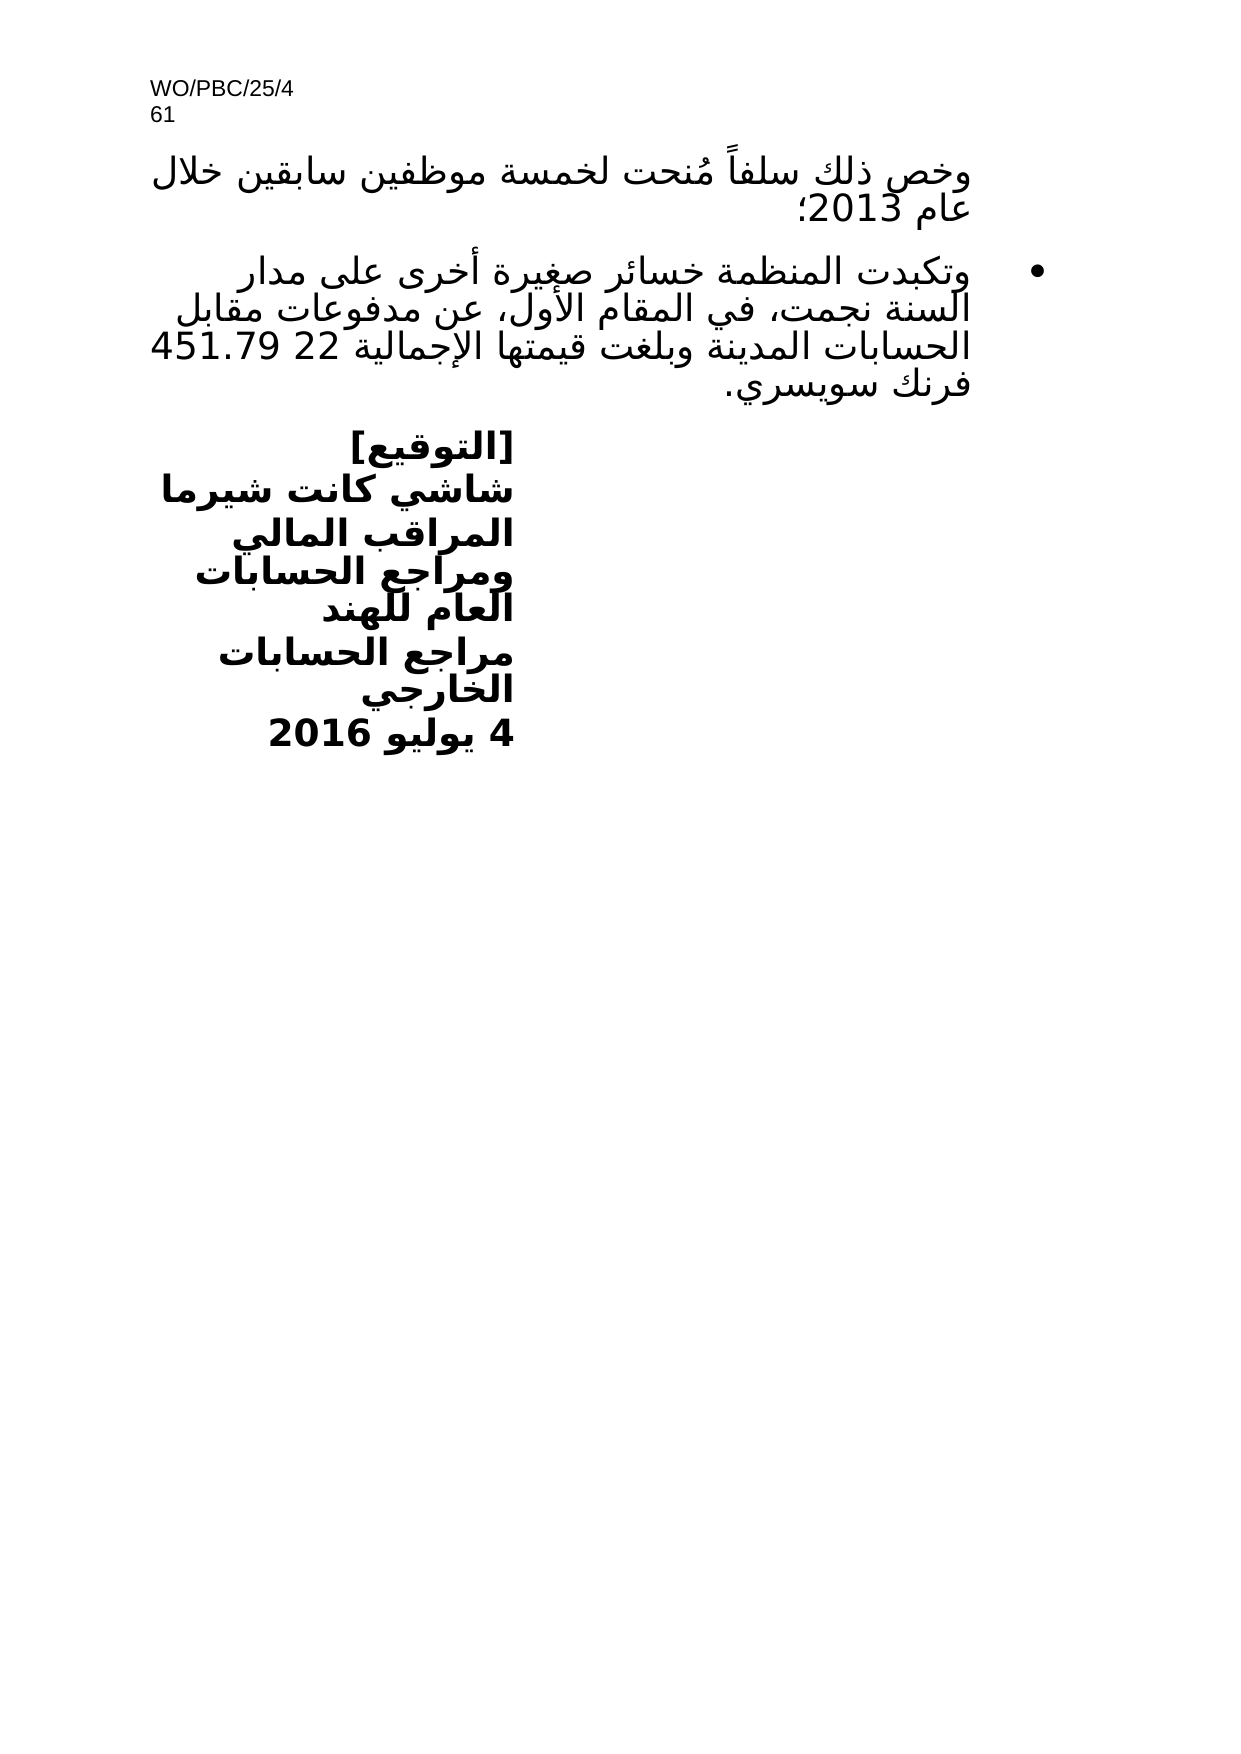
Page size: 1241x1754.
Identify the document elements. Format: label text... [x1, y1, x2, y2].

text شاشي كانت شيرما [150, 473, 515, 510]
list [150, 154, 1031, 229]
text 4 يوليو 2016 [399, 717, 515, 754]
text المراقب المالي ومراجع الحسابات العام للهند [150, 517, 515, 629]
list وتكبدت المنظمة خسائر صغيرة أخرى على مدار السنة نجمت، في المقام الأول، عن مدفوعات مقابل الحسابات المدينة وبلغت قيمتها الإجمالية 451.79 22 فرنك سويسري. [150, 254, 1031, 404]
text [التوقيع] [150, 429, 515, 467]
text 4 يوليو 2016 [150, 717, 428, 754]
text مراجع الحسابات الخارجي [150, 635, 515, 710]
